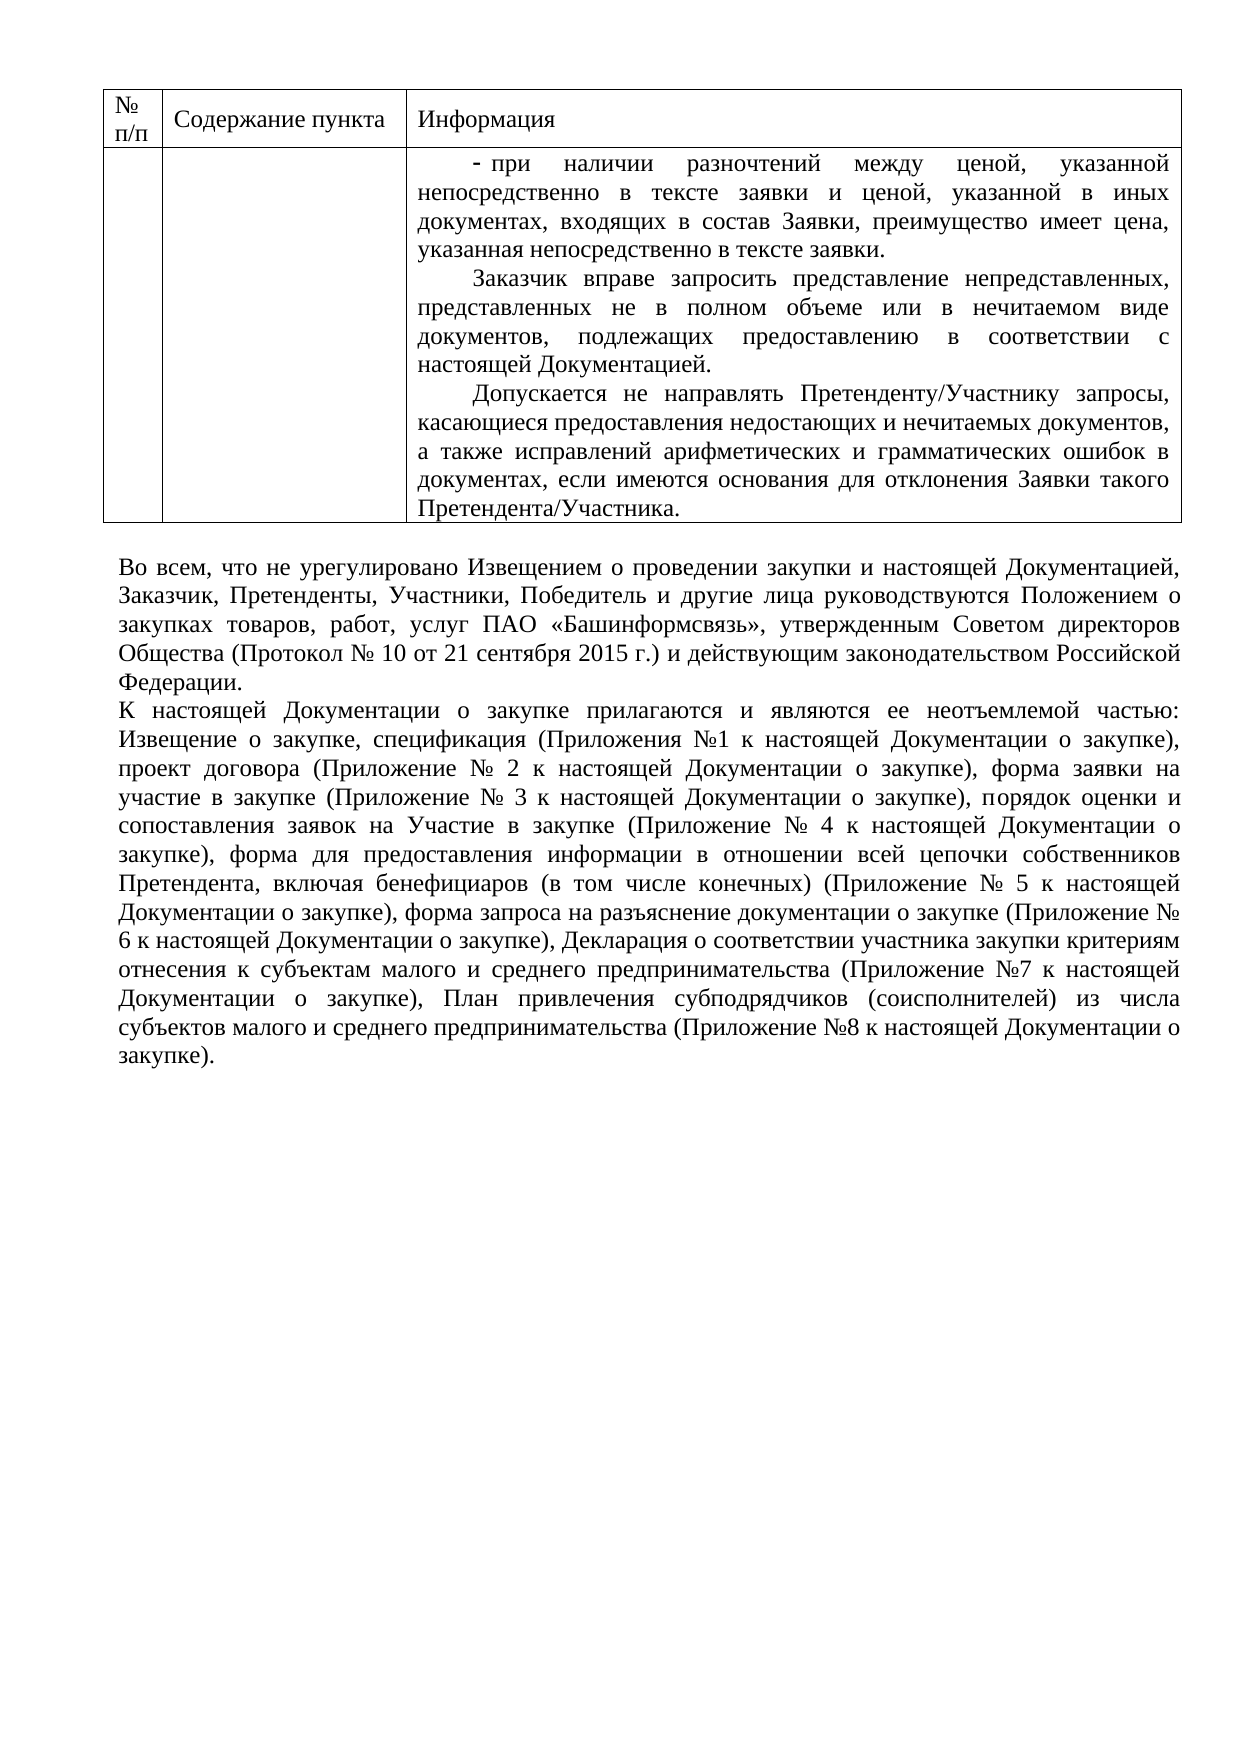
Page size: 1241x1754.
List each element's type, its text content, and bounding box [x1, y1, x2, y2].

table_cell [163, 148, 406, 522]
text К настоящей Документации о закупке прилагаются и являются ее неотъемлемой частью: Извещение о закупке, спецификация (Приложения №1 к настоящей Документации о закупке), проект договора (Приложение № 2 к настоящей Документации о закупке), форма заявки на участие в закупке (Приложение № 3 к настоящей Документации о закупке), порядок оценки и сопоставления заявок на Участие в закупке (Приложение № 4 к настоящей Документации о закупке), форма для предоставления информации в отношении всей цепочки собственников Претендента, включая бенефициаров (в том числе конечных) (Приложение № 5 к настоящей Документации о закупке), форма запроса на разъяснение документации о закупке (Приложение № 6 к настоящей Документации о закупке), Декларация о соответствии участника закупки критериям отнесения к субъектам малого и среднего предпринимательства (Приложение №7 к настоящей Документации о закупке), План привлечения субподрядчиков (соисполнителей) из числа субъектов малого и среднего предпринимательства (Приложение №8 к настоящей Документации о закупке). [118, 696, 1181, 1069]
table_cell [407, 148, 1181, 522]
text Во всем, что не урегулировано Извещением о проведении закупки и настоящей Документацией, Заказчик, Претенденты, Участники, Победитель и другие лица руководствуются Положением о закупках товаров, работ, услуг ПАО «Башинформсвязь», утвержденным Советом директоров Общества (Протокол № 10 от 21 сентября 2015 г.) и действующим законодательством Российской Федерации. [118, 552, 1181, 696]
table_header Содержание пункта [163, 90, 406, 147]
table_header № п/п [104, 90, 162, 147]
table_header Информация [407, 90, 1181, 147]
table_cell [104, 148, 162, 522]
